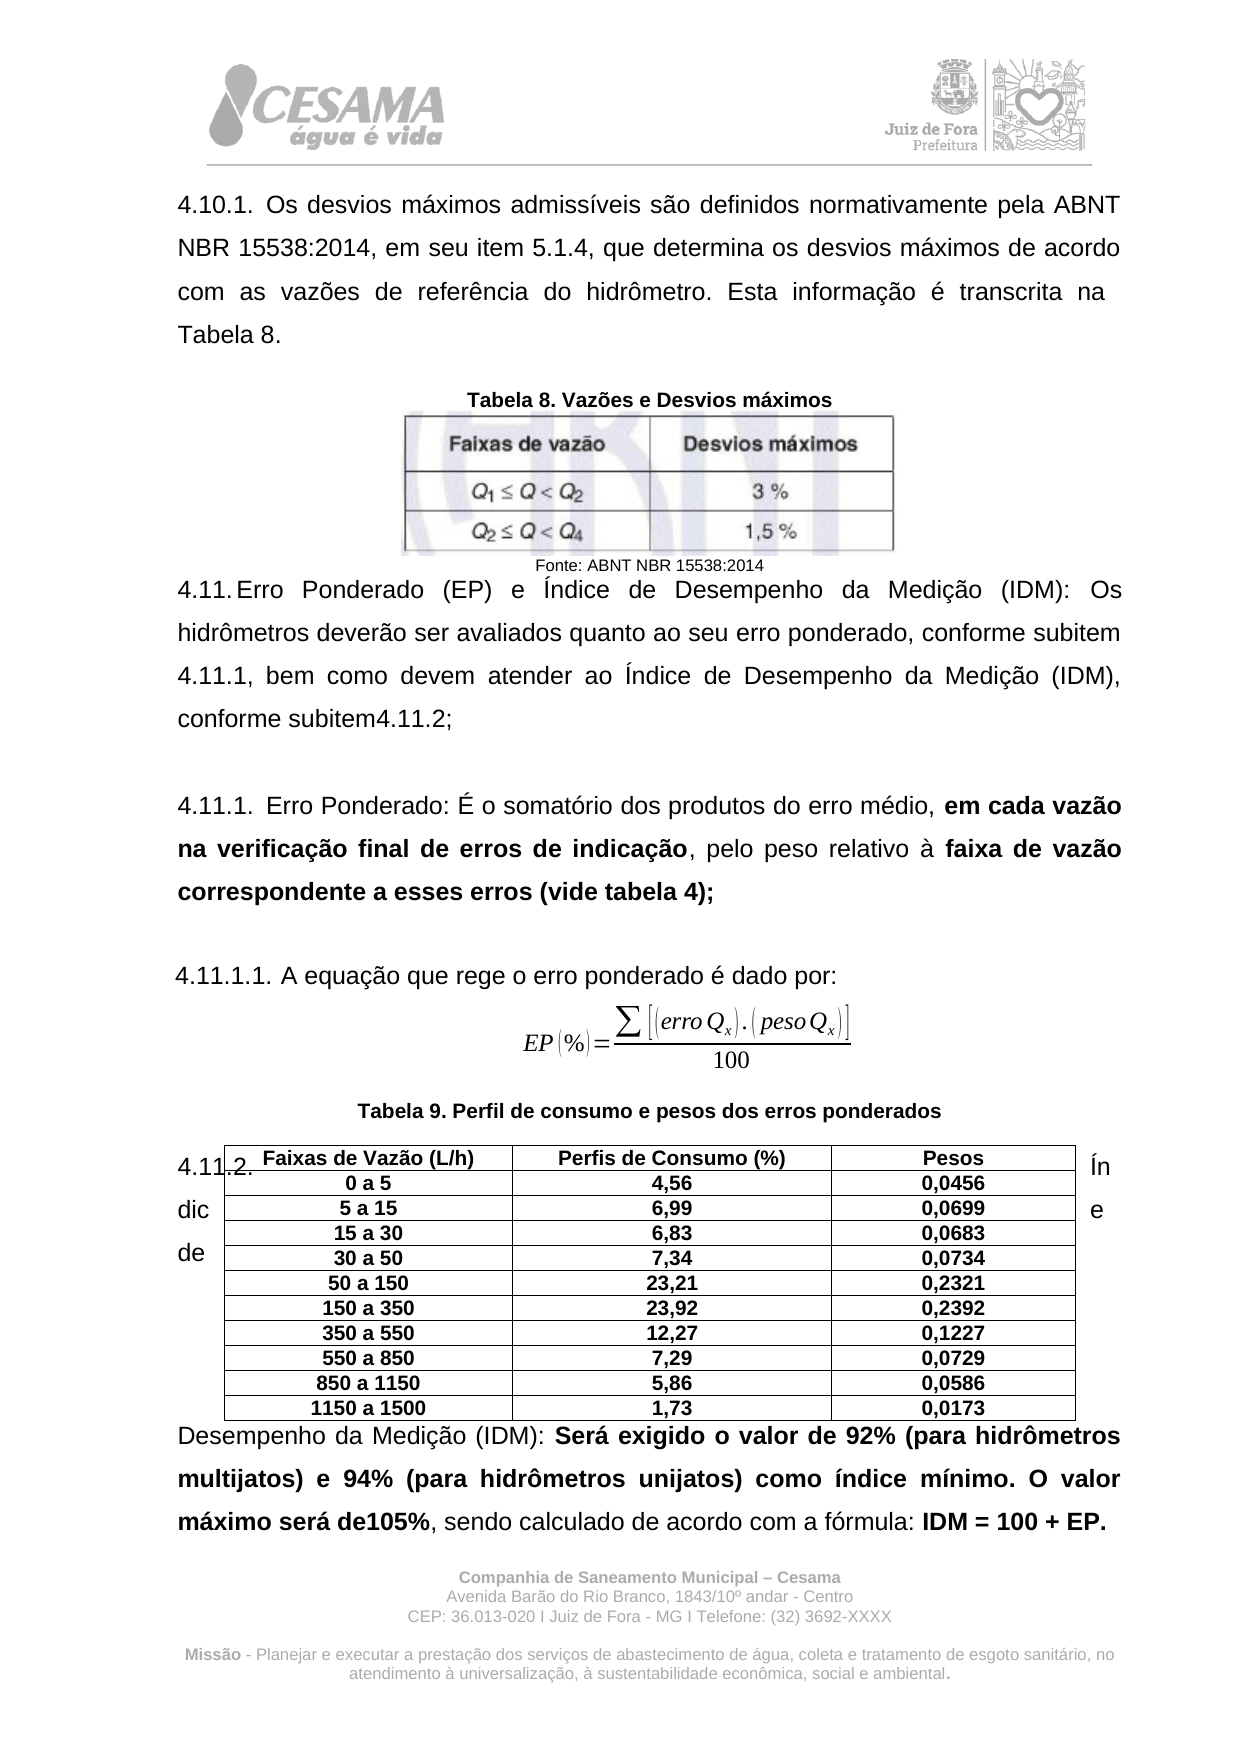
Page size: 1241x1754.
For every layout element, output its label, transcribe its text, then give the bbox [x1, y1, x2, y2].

text Fonte: ABNT NBR 15538:2014 [177, 556, 1122, 575]
text Tabela 9. Perfil de consumo e pesos dos erros ponderados [177, 1099, 1122, 1123]
table_cell 15 a 30 [225, 1221, 512, 1245]
table_cell 23,92 [513, 1296, 831, 1320]
table_cell 23,21 [513, 1271, 831, 1295]
table_cell 550 a 850 [225, 1346, 512, 1370]
subtitle Os desvios máximos admissíveis são definidos normativamente pela ABNT NBR 15538:2014, em seu item 5.1.4, que determina os desvios máximos de acordo com as vazões de referência do hidrômetro. Esta informação é transcrita na Tabela 8. [177, 190, 1122, 348]
table_header Pesos [832, 1146, 1075, 1170]
table_cell 12,27 [513, 1321, 831, 1345]
table_cell 1,73 [513, 1396, 831, 1420]
table_cell 5,86 [513, 1371, 831, 1395]
subtitle A equação que rege o erro ponderado é dado por: [175, 961, 1122, 990]
table_cell 50 a 150 [225, 1271, 512, 1295]
table_cell 0 a 5 [225, 1171, 512, 1195]
table_header Faixas de Vazão (L/h) [225, 1146, 512, 1170]
table_cell 6,99 [513, 1196, 831, 1220]
subtitle Índice de Desempenho da Medição (IDM): Será exigido o valor de 92% (para hidrômetros multijatos) e 94% (para hidrômetros unijatos) como índice mínimo. O valor máximo será de105%, sendo calculado de acordo com a fórmula: IDM = 100 + EP. [177, 1152, 1122, 1536]
table_cell 0,0586 [832, 1371, 1075, 1395]
table_header Perfis de Consumo (%) [513, 1146, 831, 1170]
subtitle Erro Ponderado (EP) e Índice de Desempenho da Medição (IDM): Os hidrômetros deverão ser avaliados quanto ao seu erro ponderado, conforme subitem 4.11.1, bem como devem atender ao Índice de Desempenho da Medição (IDM), conforme subitem4.11.2; [177, 575, 1122, 733]
subtitle Erro Ponderado: É o somatório dos produtos do erro médio, em cada vazão na verificação final de erros de indicação, pelo peso relativo à faixa de vazão correspondente a esses erros (vide tabela 4); [177, 791, 1122, 906]
table_cell 7,29 [513, 1346, 831, 1370]
table_cell 30 a 50 [225, 1246, 512, 1270]
table_cell 0,0456 [832, 1171, 1075, 1195]
table_cell 0,0683 [832, 1221, 1075, 1245]
table_cell 0,0173 [832, 1396, 1075, 1420]
picture [206, 59, 1093, 166]
table_cell 5 a 15 [225, 1196, 512, 1220]
text Tabela 8. Vazões e Desvios máximos [177, 388, 1122, 412]
table_cell 1150 a 1500 [225, 1396, 512, 1420]
table_cell 150 a 350 [225, 1296, 512, 1320]
table_cell 6,83 [513, 1221, 831, 1245]
table_cell 850 a 1150 [225, 1371, 512, 1395]
table_cell 350 a 550 [225, 1321, 512, 1345]
table_cell 0,0734 [832, 1246, 1075, 1270]
table_cell 0,0699 [832, 1196, 1075, 1220]
table_cell 0,2321 [832, 1271, 1075, 1295]
table_cell 0,2392 [832, 1296, 1075, 1320]
table_cell 4,56 [513, 1171, 831, 1195]
table_cell 0,1227 [832, 1321, 1075, 1345]
picture [401, 411, 899, 556]
table_cell 7,34 [513, 1246, 831, 1270]
table_cell 0,0729 [832, 1346, 1075, 1370]
